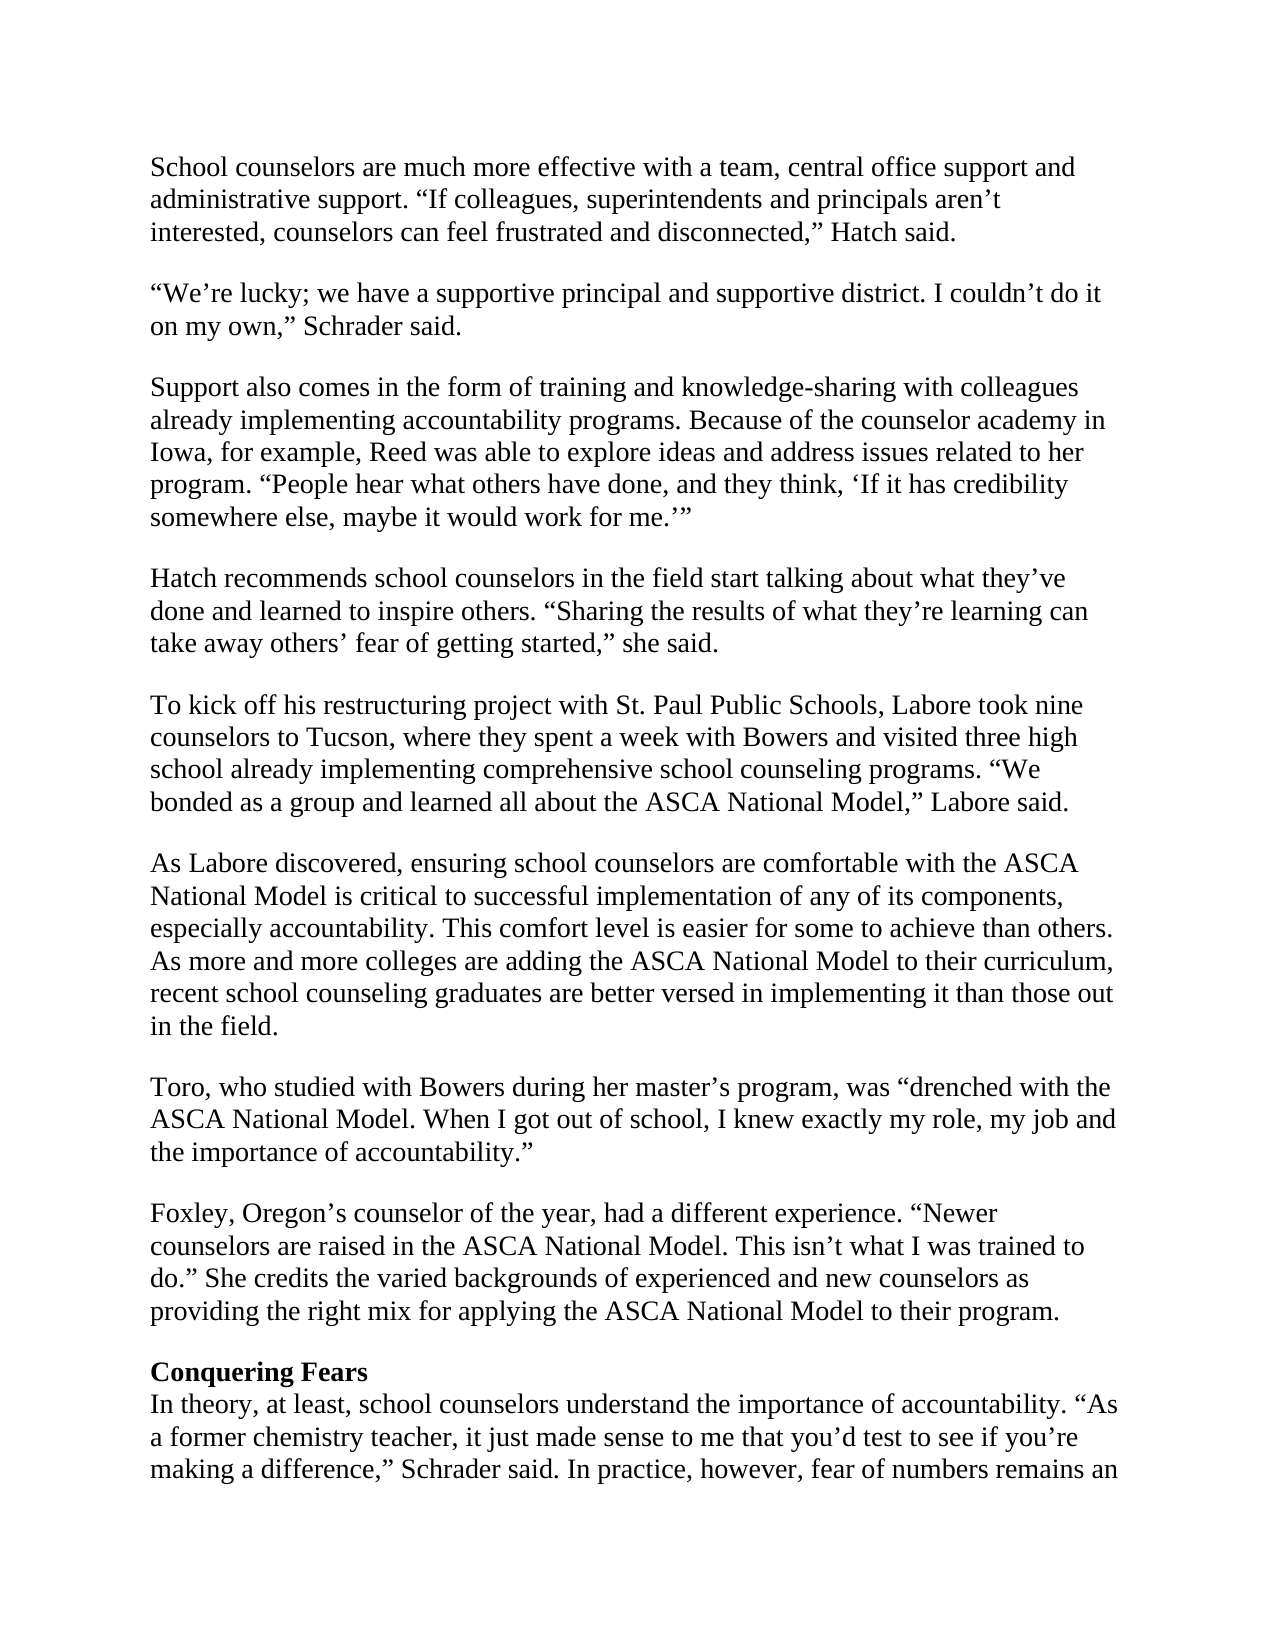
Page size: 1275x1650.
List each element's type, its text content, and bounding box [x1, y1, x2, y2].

text As Labore discovered, ensuring school counselors are comfortable with the ASCA National Model is critical to successful implementation of any of its components, especially accountability. This comfort level is easier for some to achieve than others. As more and more colleges are adding the ASCA National Model to their curriculum, recent school counseling graduates are better versed in implementing it than those out in the field. [150, 847, 1125, 1041]
text To kick off his restructuring project with St. Paul Public Schools, Labore took nine counselors to Tucson, where they spent a week with Bowers and visited three high school already implementing comprehensive school counseling programs. “We bonded as a group and learned all about the ASCA National Model,” Labore said. [150, 688, 1125, 817]
text Foxley, Oregon’s counselor of the year, had a different experience. “Newer counselors are raised in the ASCA National Model. This isn’t what I was trained to do.” She credits the varied backgrounds of experienced and new counselors as providing the right mix for applying the ASCA National Model to their program. [150, 1196, 1125, 1326]
text “We’re lucky; we have a supportive principal and supportive district. I couldn’t do it on my own,” Schrader said. [150, 276, 1125, 341]
text Support also comes in the form of training and knowledge-sharing with colleagues already implementing accountability programs. Because of the counselor academy in Iowa, for example, Reed was able to explore ideas and address issues related to her program. “People hear what others have done, and they think, ‘If it has credibility somewhere else, maybe it would work for me.’” [150, 370, 1125, 532]
text Hatch recommends school counselors in the field start talking about what they’ve done and learned to inspire others. “Sharing the results of what they’re learning can take away others’ fear of getting started,” she said. [150, 561, 1125, 659]
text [150, 150, 1125, 247]
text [150, 1355, 1125, 1485]
text Toro, who studied with Bowers during her master’s program, was “drenched with the ASCA National Model. When I got out of school, I knew exactly my role, my job and the importance of accountability.” [150, 1070, 1125, 1167]
